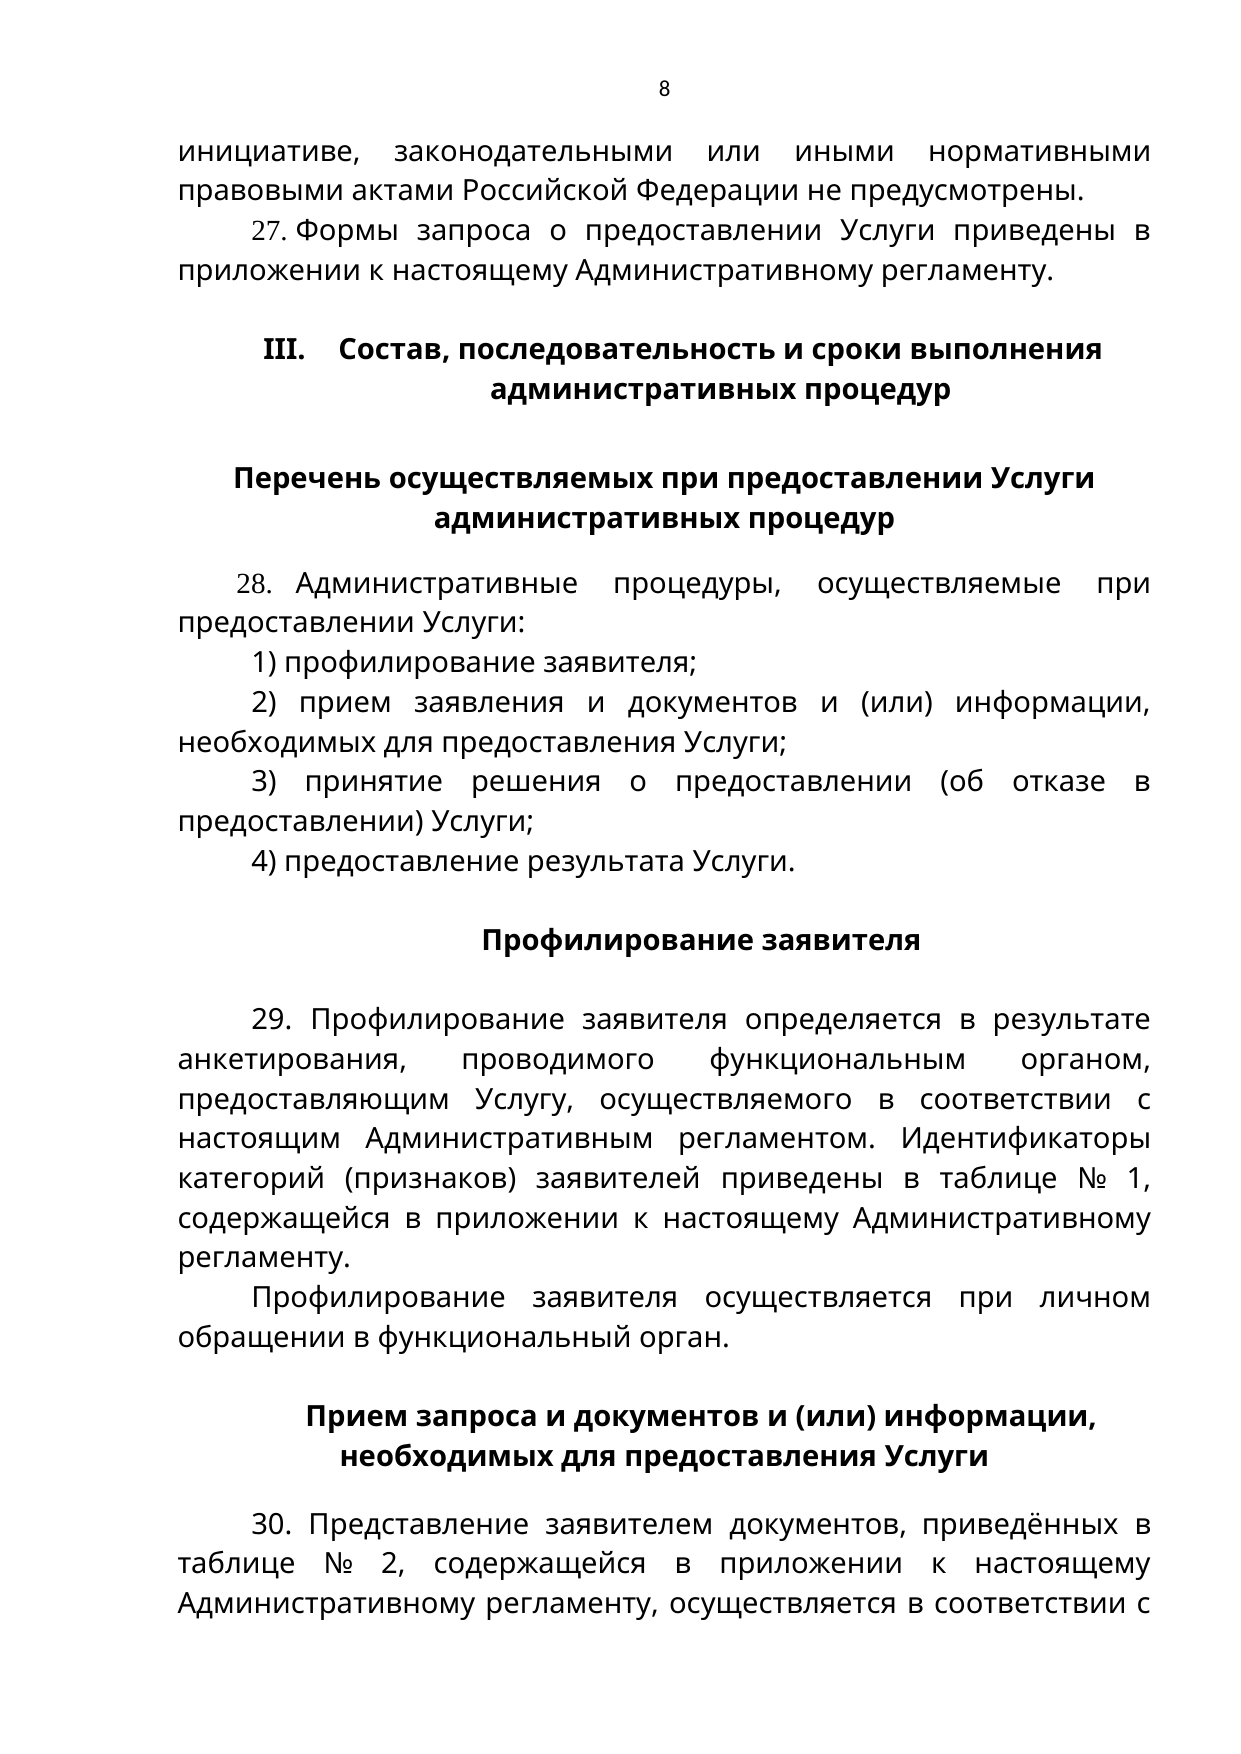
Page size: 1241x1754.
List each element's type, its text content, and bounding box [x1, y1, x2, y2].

text 3) принятие решения о предоставлении (об отказе в предоставлении) Услуги; [177, 761, 1152, 840]
text Профилирование заявителя [177, 919, 1152, 959]
text Прием запроса и документов и (или) информации, необходимых для предоставления Услуги [177, 1396, 1152, 1475]
text Перечень осуществляемых при предоставлении Услуги административных процедур [177, 458, 1152, 537]
text Профилирование заявителя осуществляется при личном обращении в функциональный орган. [177, 1276, 1152, 1356]
text 4) предоставление результата Услуги. [177, 840, 1152, 879]
list Состав, последовательность и сроки выполнения административных процедур [215, 328, 1152, 408]
text 1) профилирование заявителя; [177, 641, 1152, 681]
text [177, 1503, 1152, 1622]
list Административные процедуры, осуществляемые при предоставлении Услуги: [177, 562, 1152, 641]
text 2) прием заявления и документов и (или) информации, необходимых для предоставления Услуги; [177, 681, 1152, 761]
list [177, 130, 1152, 209]
text 29. Профилирование заявителя определяется в результате анкетирования, проводимого функциональным органом, предоставляющим Услугу, осуществляемого в соответствии с настоящим Административным регламентом. Идентификаторы категорий (признаков) заявителей приведены в таблице № 1, содержащейся в приложении к настоящему Административному регламенту. [177, 999, 1152, 1276]
list Формы запроса о предоставлении Услуги приведены в приложении к настоящему Административному регламенту. [177, 209, 1152, 289]
